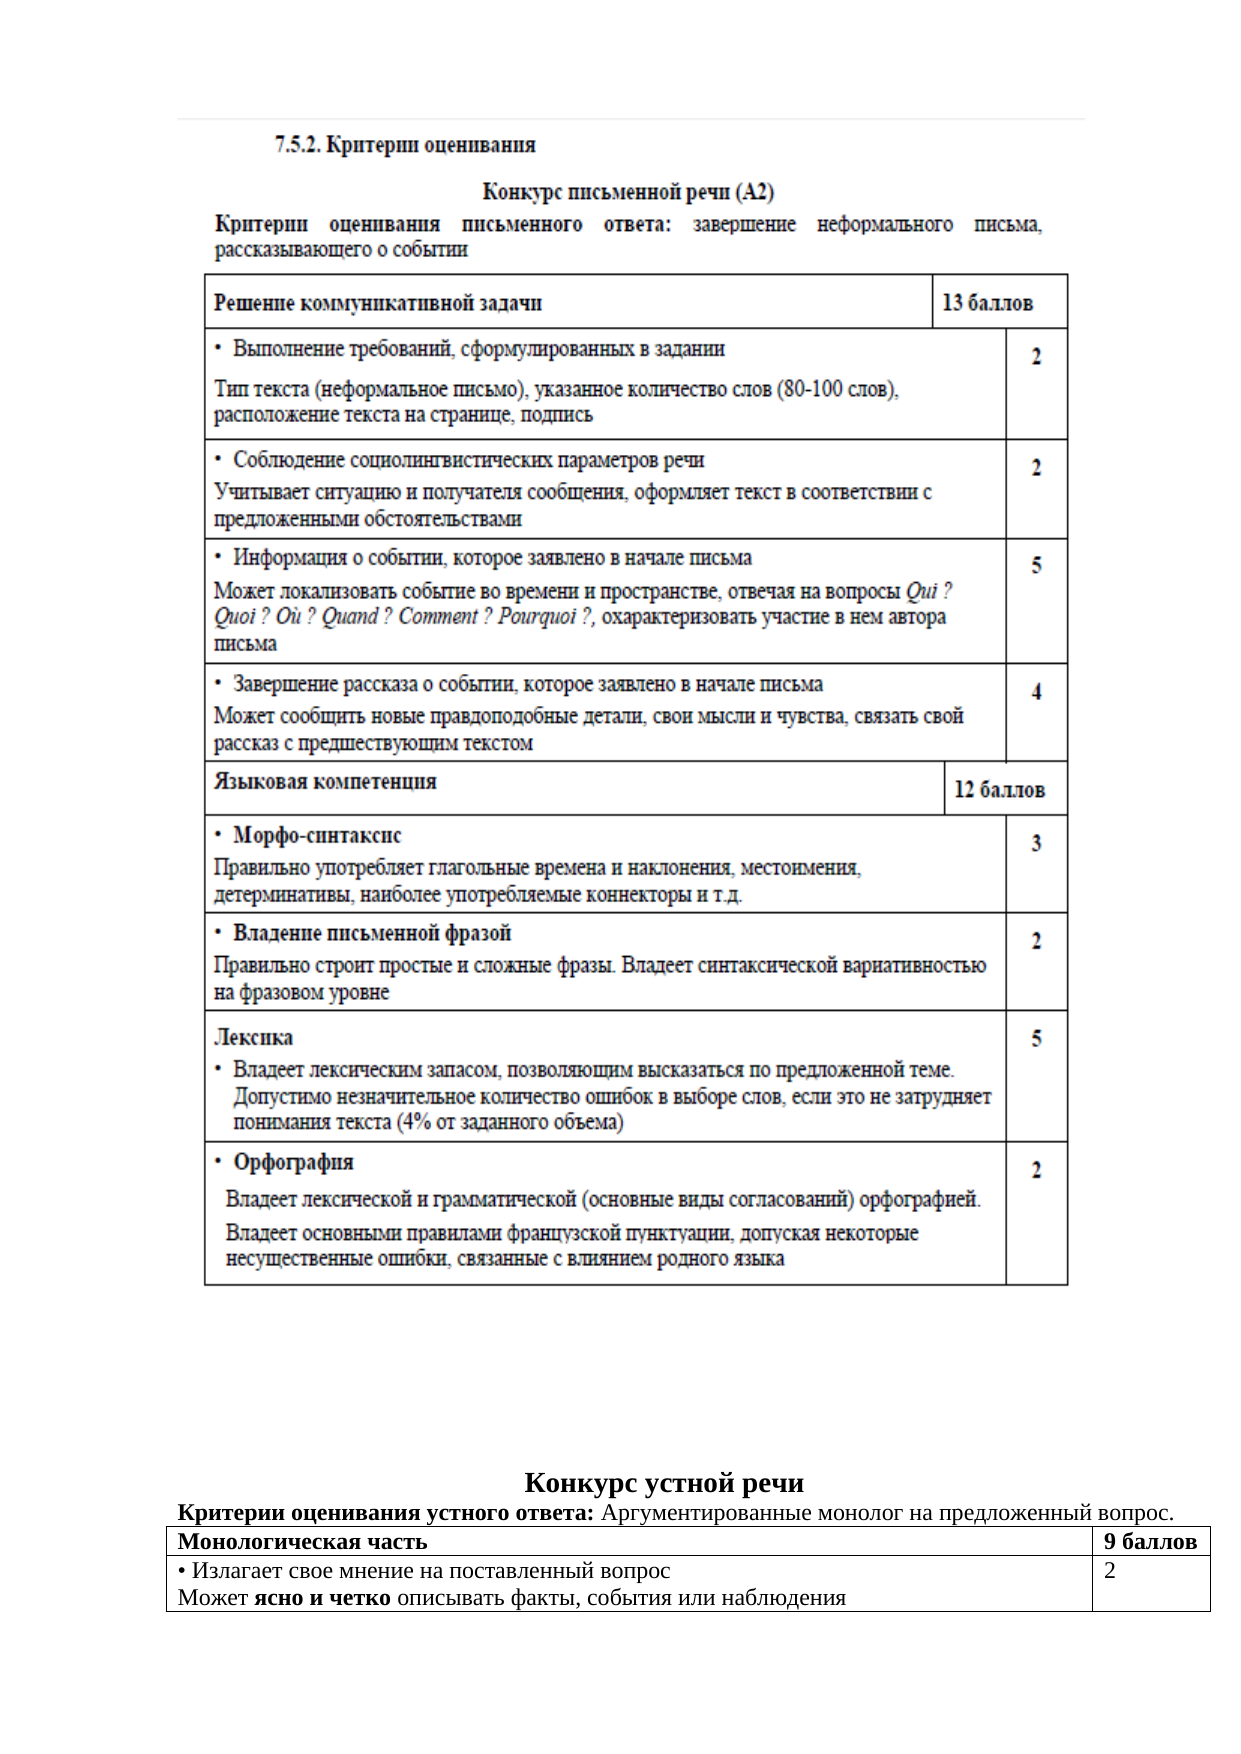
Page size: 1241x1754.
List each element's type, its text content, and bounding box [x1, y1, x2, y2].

table_cell 2 [1093, 1556, 1210, 1611]
text Конкурс устной речи [177, 1465, 1152, 1498]
picture [177, 118, 1085, 1331]
text Критерии оценивания устного ответа: Аргументированные монолог на предложенный вопрос. [177, 1498, 1181, 1526]
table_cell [167, 1556, 1092, 1611]
table_header 9 баллов [1093, 1527, 1210, 1554]
table_header Монологическая часть [167, 1527, 1092, 1554]
